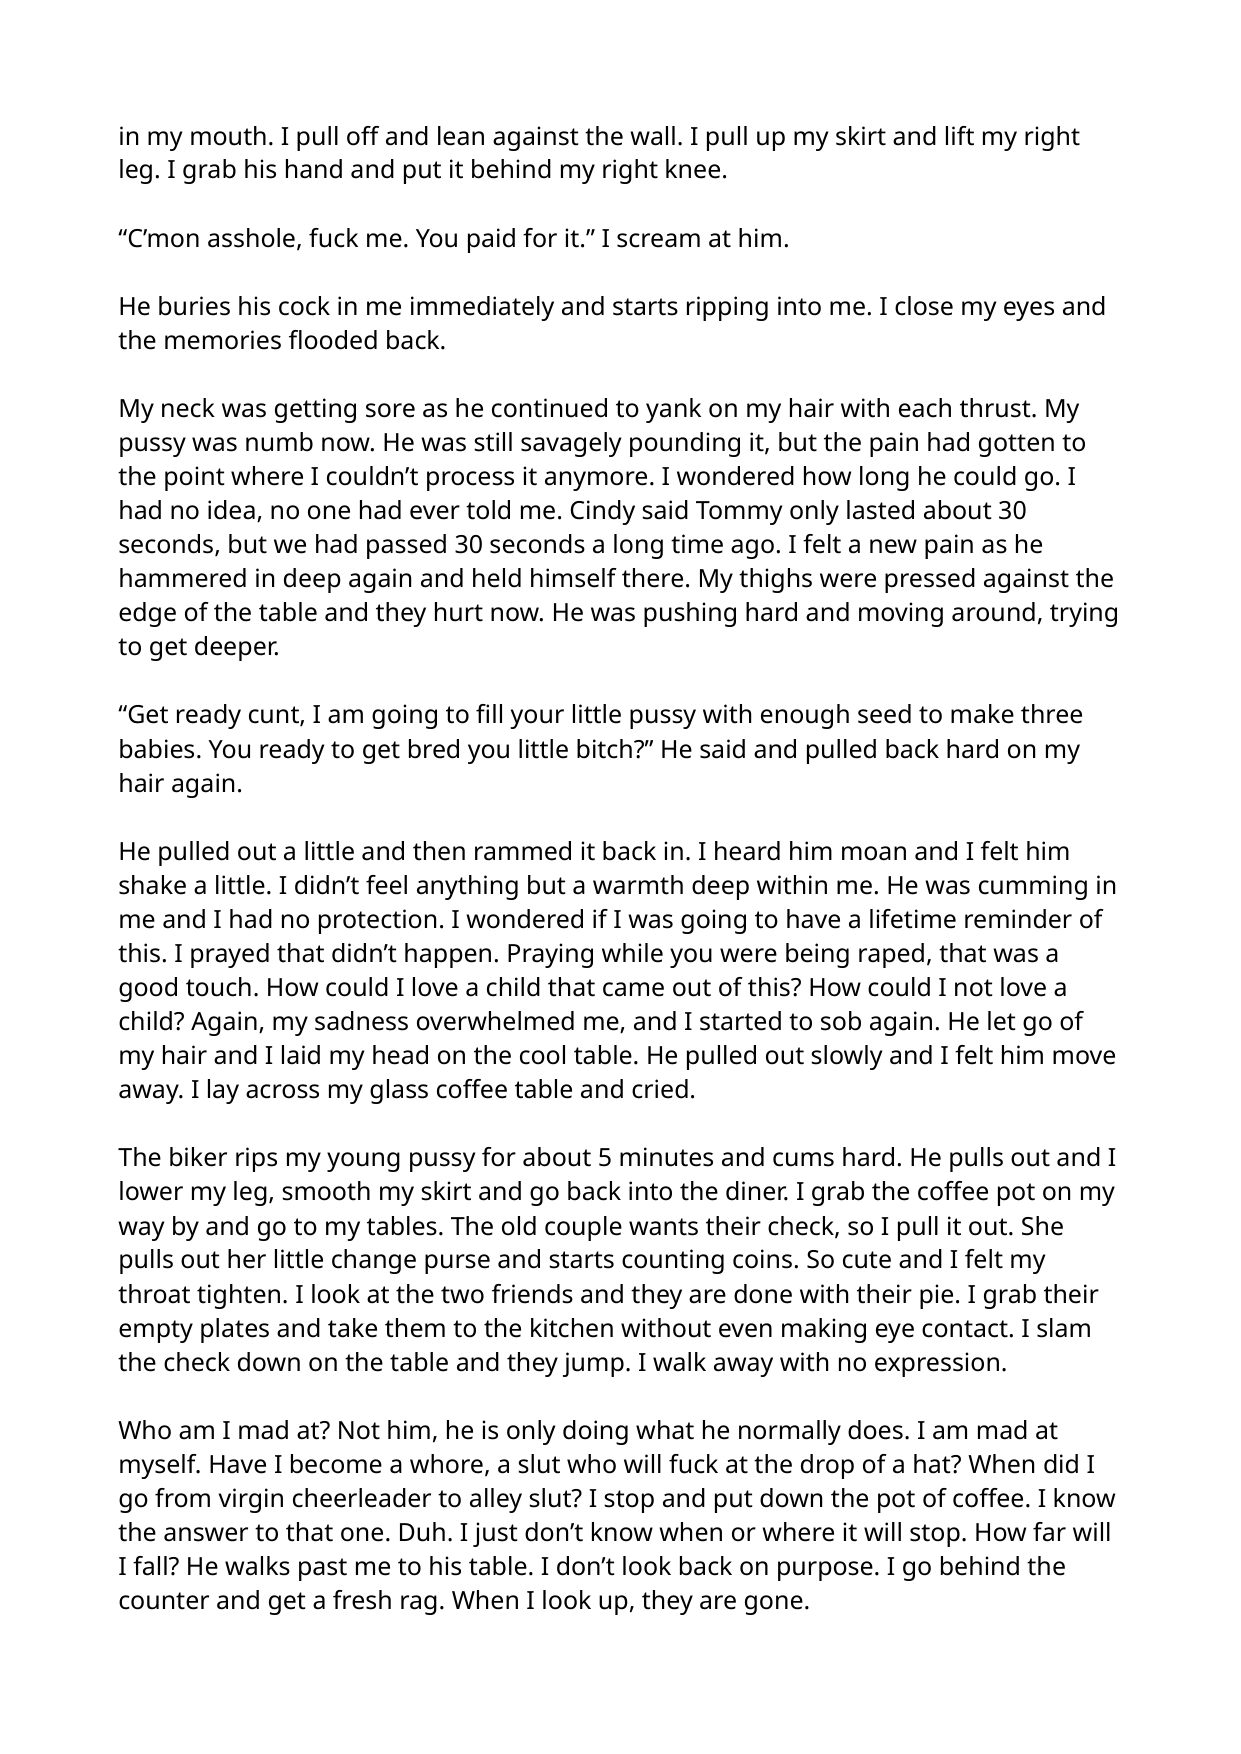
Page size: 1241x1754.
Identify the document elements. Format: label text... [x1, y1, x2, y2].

text The biker rips my young pussy for about 5 minutes and cums hard. He pulls out and I lower my leg, smooth my skirt and go back into the diner. I grab the coffee pot on my way by and go to my tables. The old couple wants their check, so I pull it out. She pulls out her little change purse and starts counting coins. So cute and I felt my throat tighten. I look at the two friends and they are done with their pie. I grab their empty plates and take them to the kitchen without even making eye contact. I slam the check down on the table and they jump. I walk away with no expression. [118, 1140, 1122, 1378]
text “Get ready cunt, I am going to fill your little pussy with enough seed to make three babies. You ready to get bred you little bitch?” He said and pulled back hard on my hair again. [118, 697, 1122, 799]
text He buries his cock in me immediately and starts ripping into me. I close my eyes and the memories flooded back. [118, 288, 1122, 357]
text “C’mon asshole, fuck me. You paid for it.” I scream at him. [118, 220, 1122, 254]
text He pulled out a little and then rammed it back in. I heard him moan and I felt him shake a little. I didn’t feel anything but a warmth deep within me. He was cumming in me and I had no protection. I wondered if I was going to have a lifetime reminder of this. I prayed that didn’t happen. Praying while you were being raped, that was a good touch. How could I love a child that came out of this? How could I not love a child? Again, my sadness overwhelmed me, and I started to sob again. He let go of my hair and I laid my head on the cool table. He pulled out slowly and I felt him move away. I lay across my glass coffee table and cried. [118, 833, 1122, 1106]
text Who am I mad at? Not him, he is only doing what he normally does. I am mad at myself. Have I become a whore, a slut who will fuck at the drop of a hat? When did I go from virgin cheerleader to alley slut? I stop and put down the pot of coffee. I know the answer to that one. Duh. I just don’t know when or where it will stop. How far will I fall? He walks past me to his table. I don’t look back on purpose. I go behind the counter and get a fresh rag. When I look up, they are gone. [118, 1412, 1122, 1617]
text My neck was getting sore as he continued to yank on my hair with each thrust. My pussy was numb now. He was still savagely pounding it, but the pain had gotten to the point where I couldn’t process it anymore. I wondered how long he could go. I had no idea, no one had ever told me. Cindy said Tommy only lasted about 30 seconds, but we had passed 30 seconds a long time ago. I felt a new pain as he hammered in deep again and held himself there. My thighs were pressed against the edge of the table and they hurt now. He was pushing hard and moving around, trying to get deeper. [118, 391, 1122, 663]
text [118, 118, 1122, 186]
